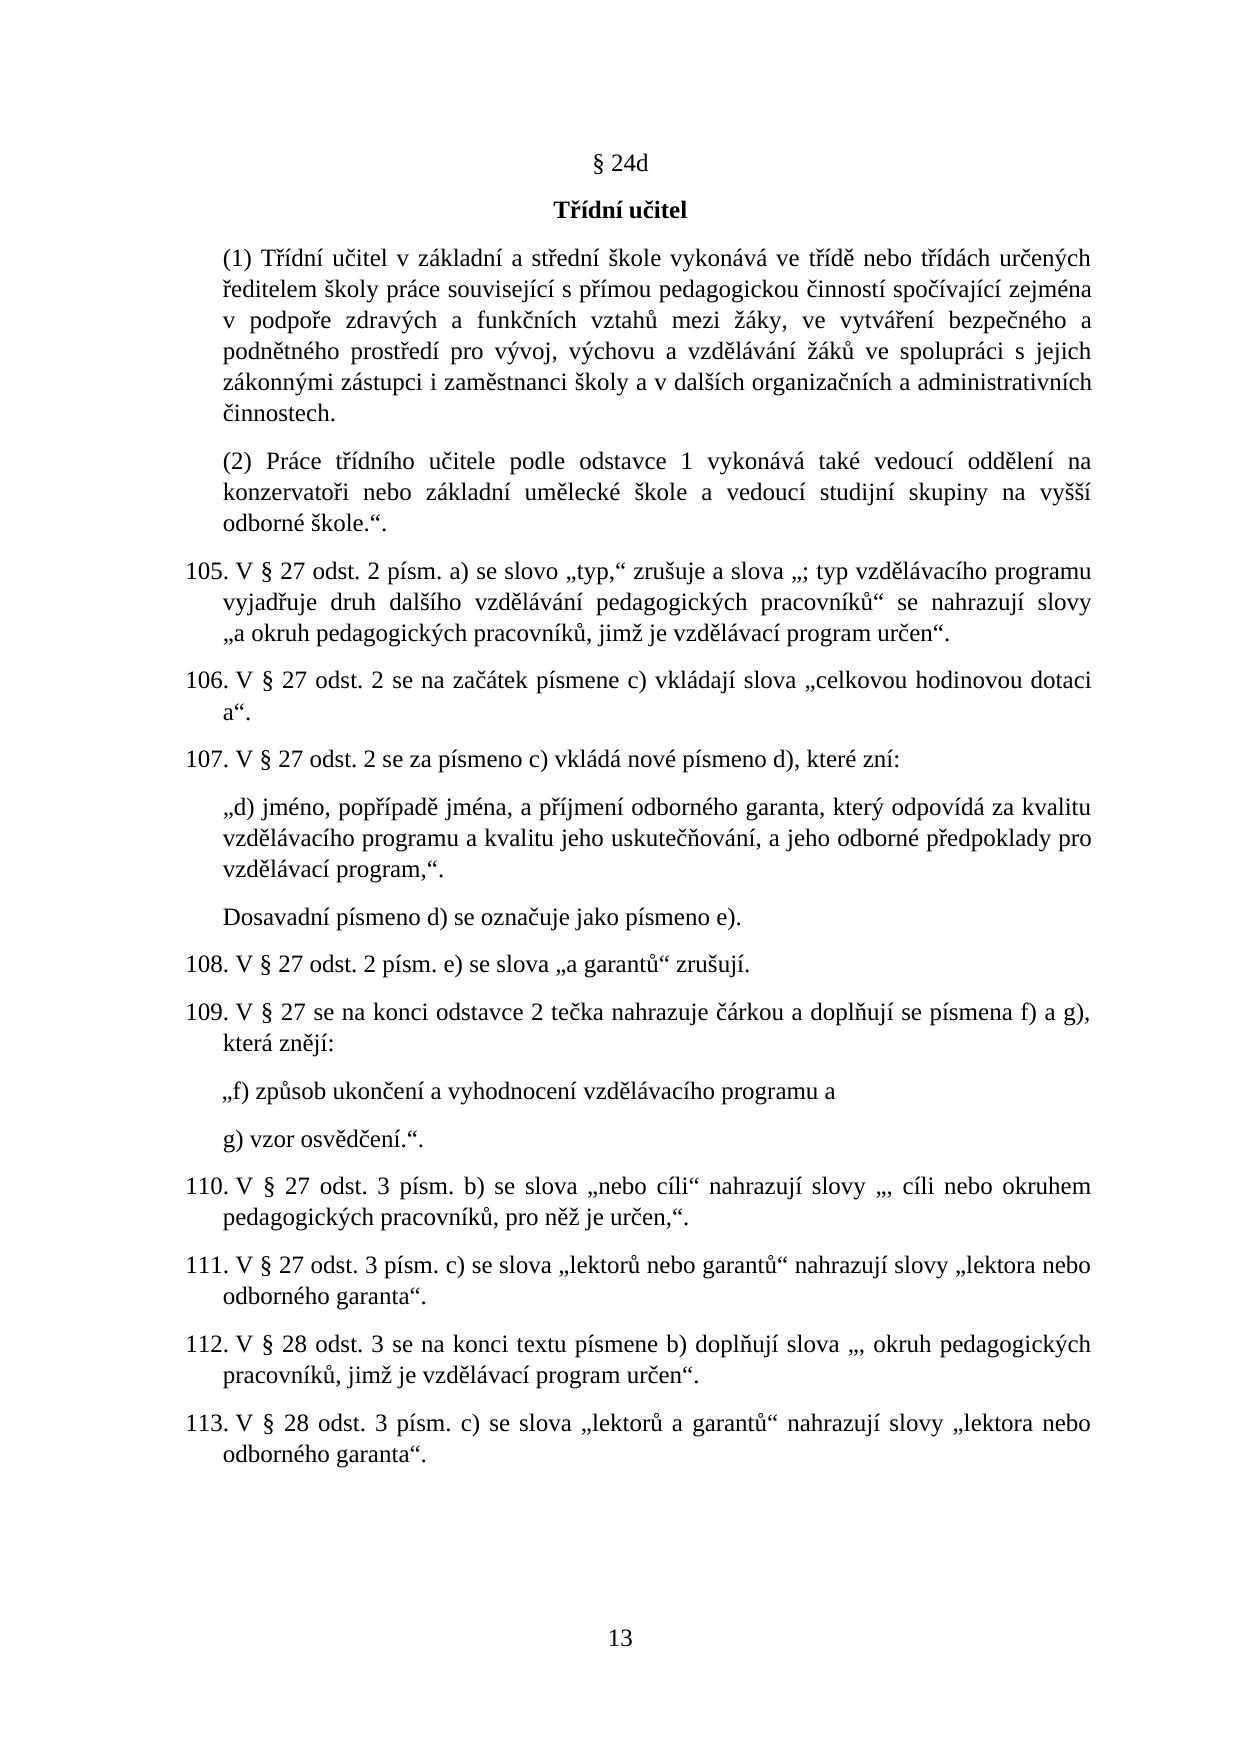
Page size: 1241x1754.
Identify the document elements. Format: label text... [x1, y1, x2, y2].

list „d) jméno, popřípadě jména, a příjmení odborného garanta, který odpovídá za kvalitu vzdělávacího programu a kvalitu jeho uskutečňování, a jeho odborné předpoklady pro vzdělávací program,“. [223, 792, 1093, 883]
list (1) Třídní učitel v základní a střední škole vykonává ve třídě nebo třídách určených ředitelem školy práce související s přímou pedagogickou činností spočívající zejména v podpoře zdravých a funkčních vztahů mezi žáky, ve vytváření bezpečného a podnětného prostředí pro vývoj, výchovu a vzdělávání žáků ve spolupráci s jejich zákonnými zástupci i zaměstnanci školy a v dalších organizačních a administrativních činnostech. [223, 243, 1093, 427]
list V § 27 odst. 3 písm. b) se slova „nebo cíli“ nahrazují slovy „, cíli nebo okruhem pedagogických pracovníků, pro něž je určen,“. [185, 1171, 1093, 1231]
list V § 27 se na konci odstavce 2 tečka nahrazuje čárkou a doplňují se písmena f) a g), která znějí: [185, 997, 1093, 1057]
list (2) Práce třídního učitele podle odstavce 1 vykonává také vedoucí oddělení na konzervatoři nebo základní umělecké škole a vedoucí studijní skupiny na vyšší odborné škole.“. [223, 446, 1093, 537]
list V § 27 odst. 2 se za písmeno c) vkládá nové písmeno d), které zní: [185, 744, 1093, 773]
list V § 27 odst. 3 písm. c) se slova „lektorů nebo garantů“ nahrazují slovy „lektora nebo odborného garanta“. [185, 1250, 1093, 1310]
list V § 27 odst. 2 písm. a) se slovo „typ,“ zrušuje a slova „; typ vzdělávacího programu vyjadřuje druh dalšího vzdělávání pedagogických pracovníků“ se nahrazují slovy „a okruh pedagogických pracovníků, jimž je vzdělávací program určen“. [185, 556, 1093, 647]
list V § 28 odst. 3 se na konci textu písmene b) doplňují slova „, okruh pedagogických pracovníků, jimž je vzdělávací program určen“. [185, 1329, 1093, 1389]
list V § 27 odst. 2 písm. e) se slova „a garantů“ zrušují. [185, 949, 1093, 978]
list § 24d [148, 148, 1093, 176]
list V § 28 odst. 3 písm. c) se slova „lektorů a garantů“ nahrazují slovy „lektora nebo odborného garanta“. [185, 1408, 1093, 1467]
list g) vzor osvědčení.“. [223, 1124, 1093, 1152]
list V § 27 odst. 2 se na začátek písmene c) vkládají slova „celkovou hodinovou dotaci a“. [185, 666, 1093, 725]
text „f) způsob ukončení a vyhodnocení vzdělávacího programu a [185, 1076, 1093, 1105]
list Dosavadní písmeno d) se označuje jako písmeno e). [223, 902, 1093, 931]
list Třídní učitel [148, 195, 1093, 224]
